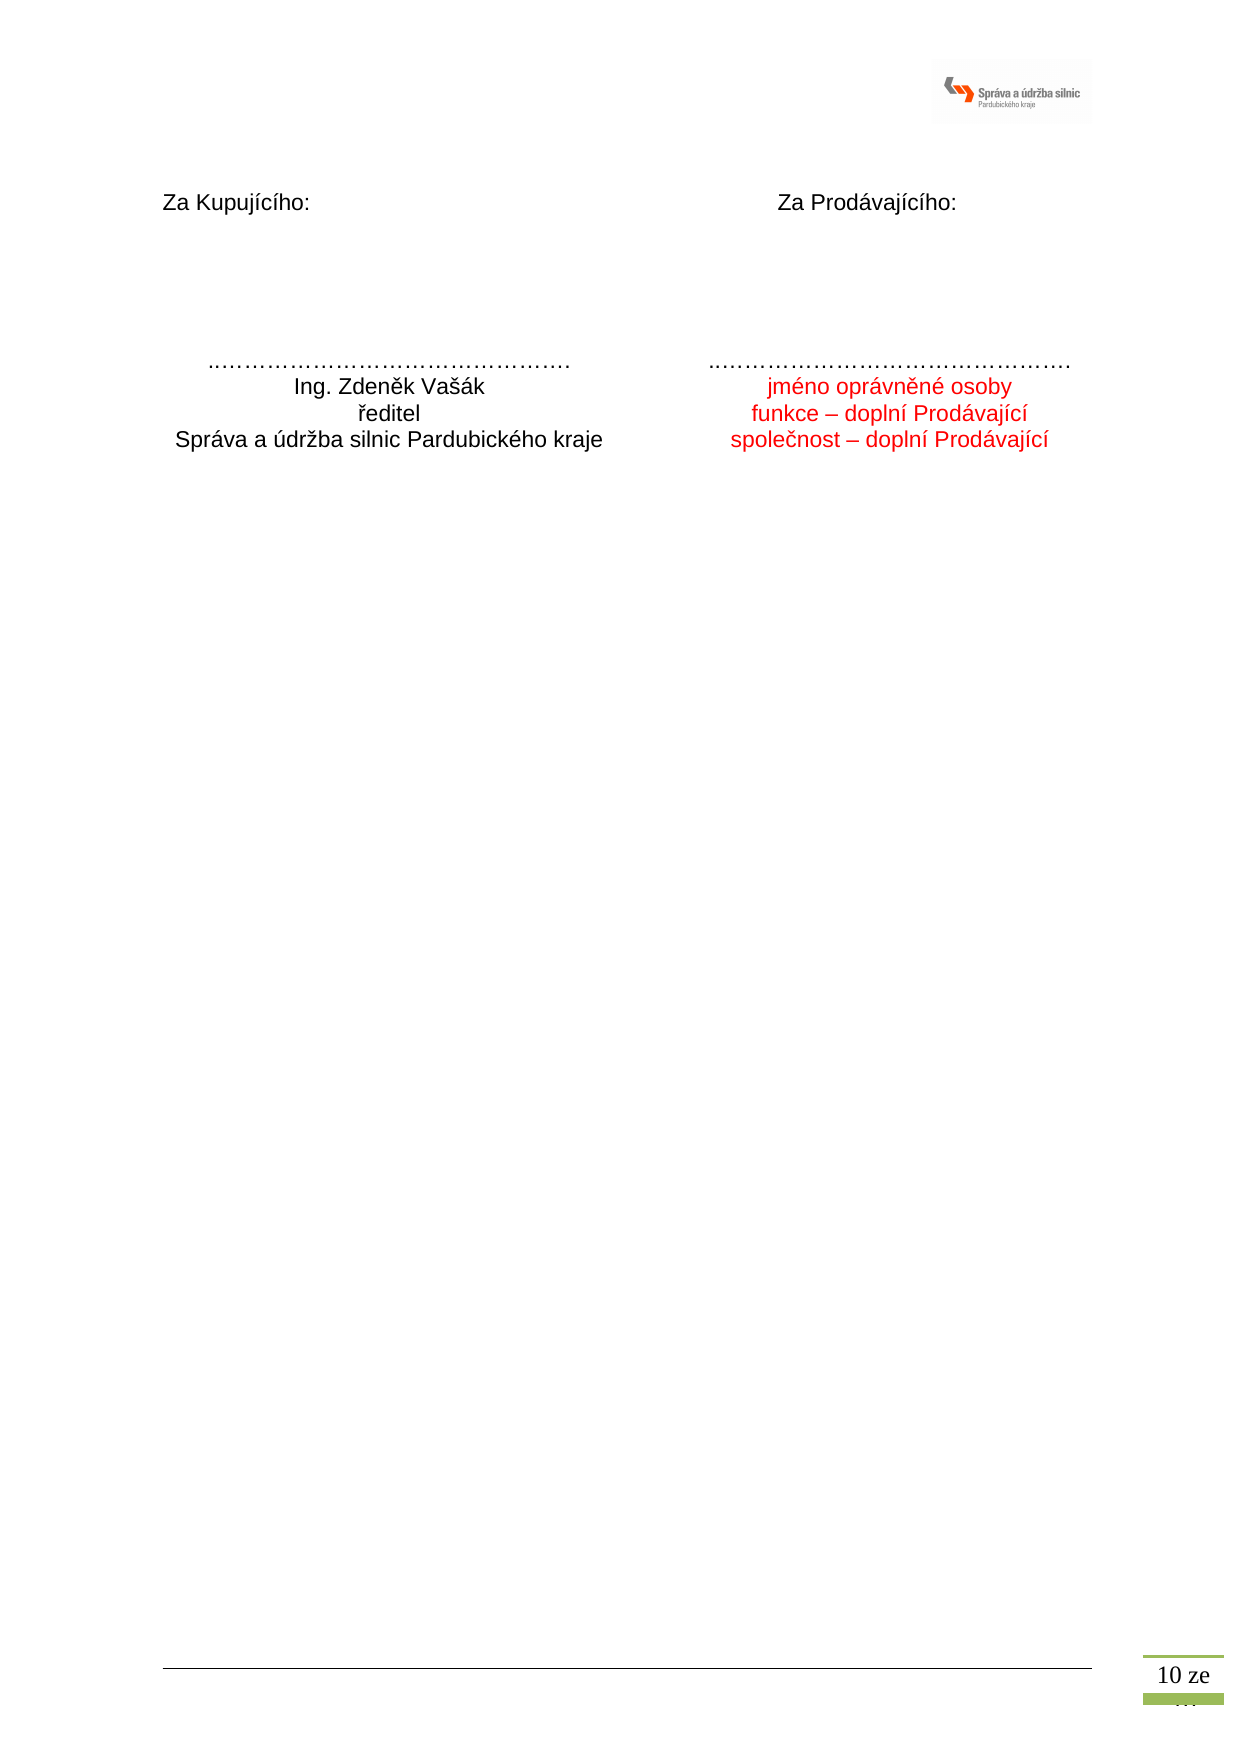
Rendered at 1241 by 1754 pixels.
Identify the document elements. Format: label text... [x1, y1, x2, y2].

picture [931, 59, 1093, 124]
table_header ..………………………………………. Ing. Zdeněk Vašák ředitel Správa a údržba silnic Pardubického kraje [127, 347, 651, 452]
text Za Kupujícího: Za Prodávajícího: [162, 189, 1172, 215]
table_header ..………………………………………. jméno oprávněné osoby funkce – doplní Prodávající společnost – doplní Prodávající [651, 347, 1128, 452]
